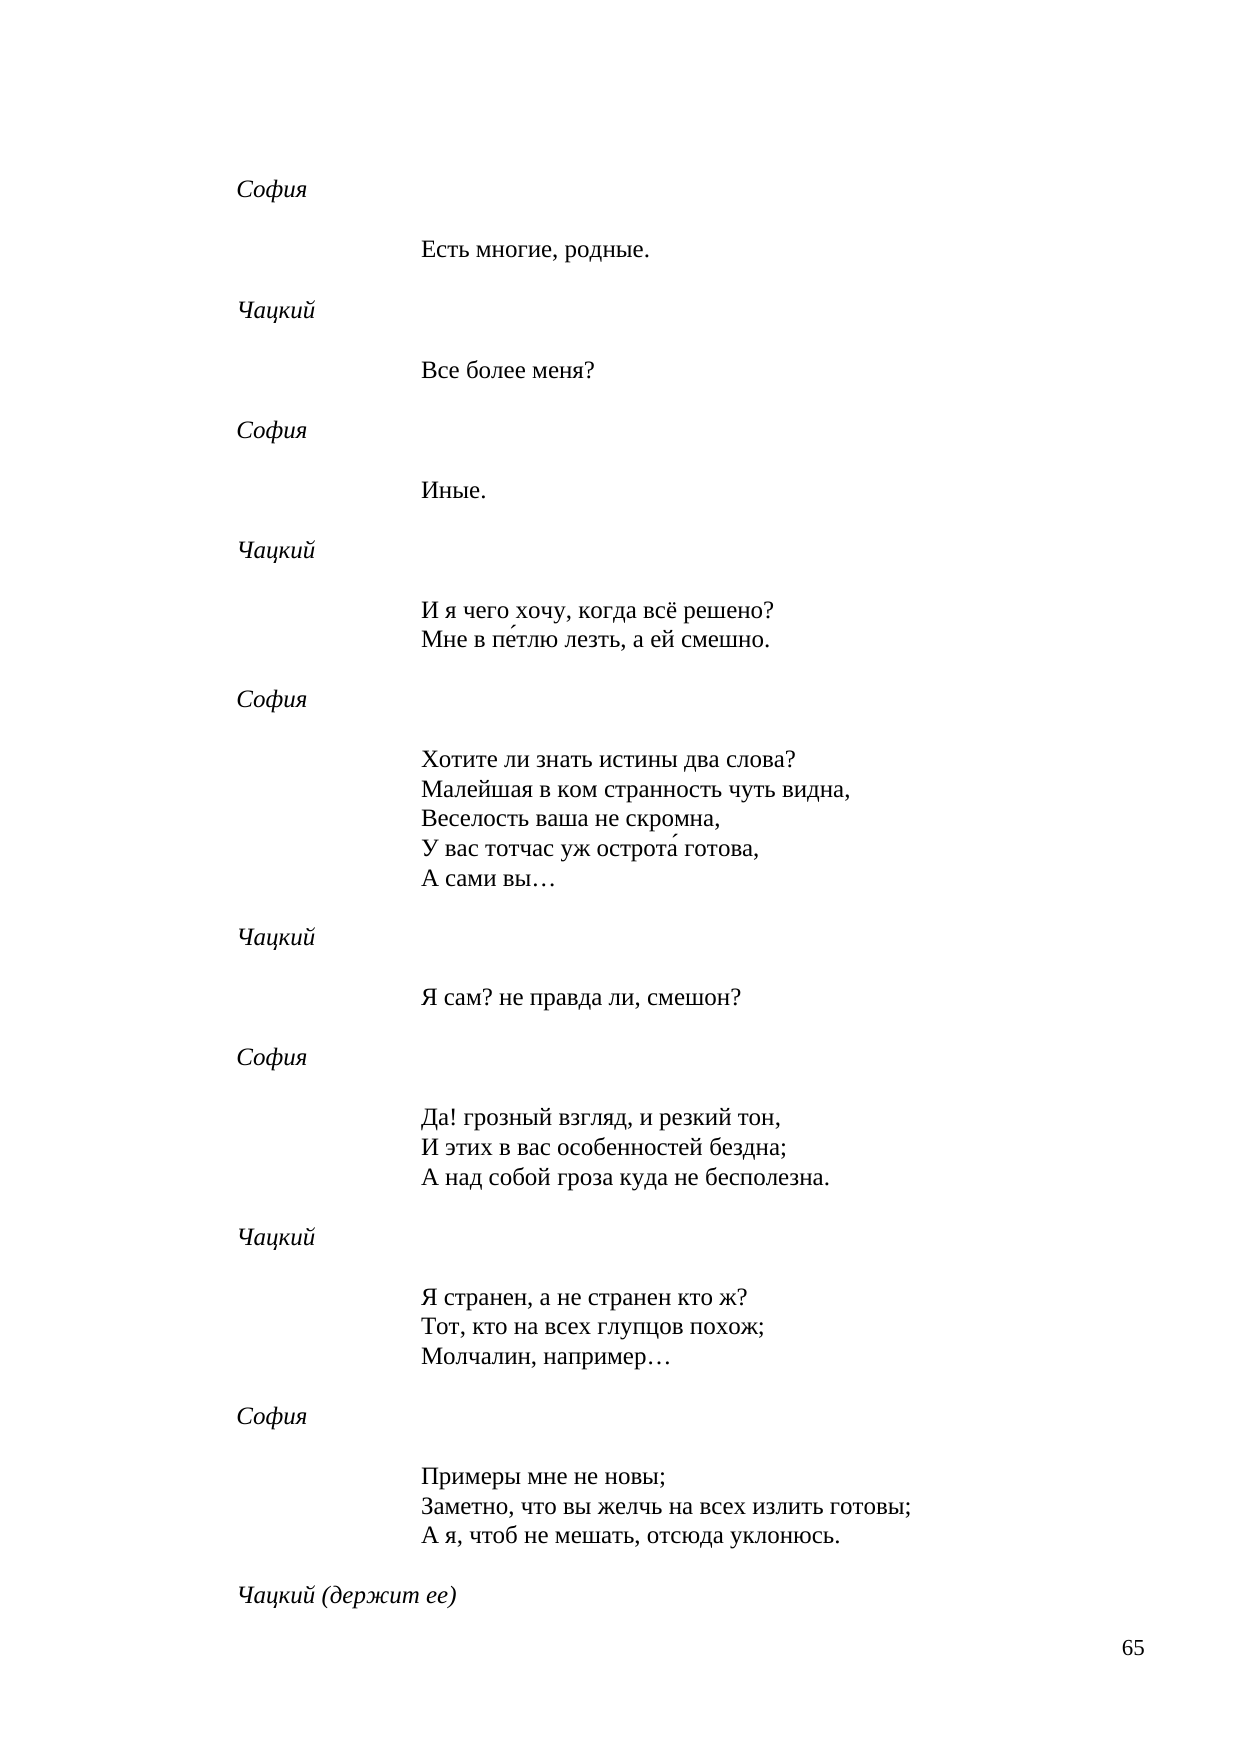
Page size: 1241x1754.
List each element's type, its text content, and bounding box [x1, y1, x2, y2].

text София [236, 174, 1167, 203]
text Все более меня? [421, 355, 1167, 383]
text Есть многие, родные. [421, 234, 1167, 263]
text Я странен, а не странен кто ж? Тот, кто на всех глупцов похож; Молчалин, например… [421, 1282, 767, 1370]
text Заметно, что вы желчь на всех излить готовы; А я, чтоб не мешать, отсюда уклонюсь. [421, 1491, 918, 1549]
text У вас тотчас уж острота́ готова, А сами вы… [421, 833, 771, 891]
text Да! грозный взгляд, и резкий тон, И этих в вас особенностей бездна; [421, 1102, 788, 1161]
text А над собой гроза куда не бесполезна. [421, 1162, 1167, 1191]
text Я сам? не правда ли, смешон? [421, 982, 1167, 1011]
text София [236, 415, 1167, 443]
text И я чего хочу, когда всё решено? Мне в пе́тлю лезть, а ей смешно. [421, 595, 784, 653]
text Чацкий [236, 295, 1167, 323]
text София [236, 684, 1167, 713]
text Иные. [421, 475, 1167, 503]
text Чацкий [236, 1222, 1167, 1251]
text Чацкий [236, 922, 1167, 951]
text Примеры мне не новы; [421, 1461, 1167, 1490]
text София [236, 1042, 1167, 1071]
text София [236, 1401, 1167, 1430]
text Чацкий (держит ее) [236, 1580, 1167, 1609]
text Хотите ли знать истины два слова? Малейшая в ком странность чуть видна, Веселость ваша не скромна, [421, 744, 892, 832]
text Чацкий [236, 535, 1167, 563]
